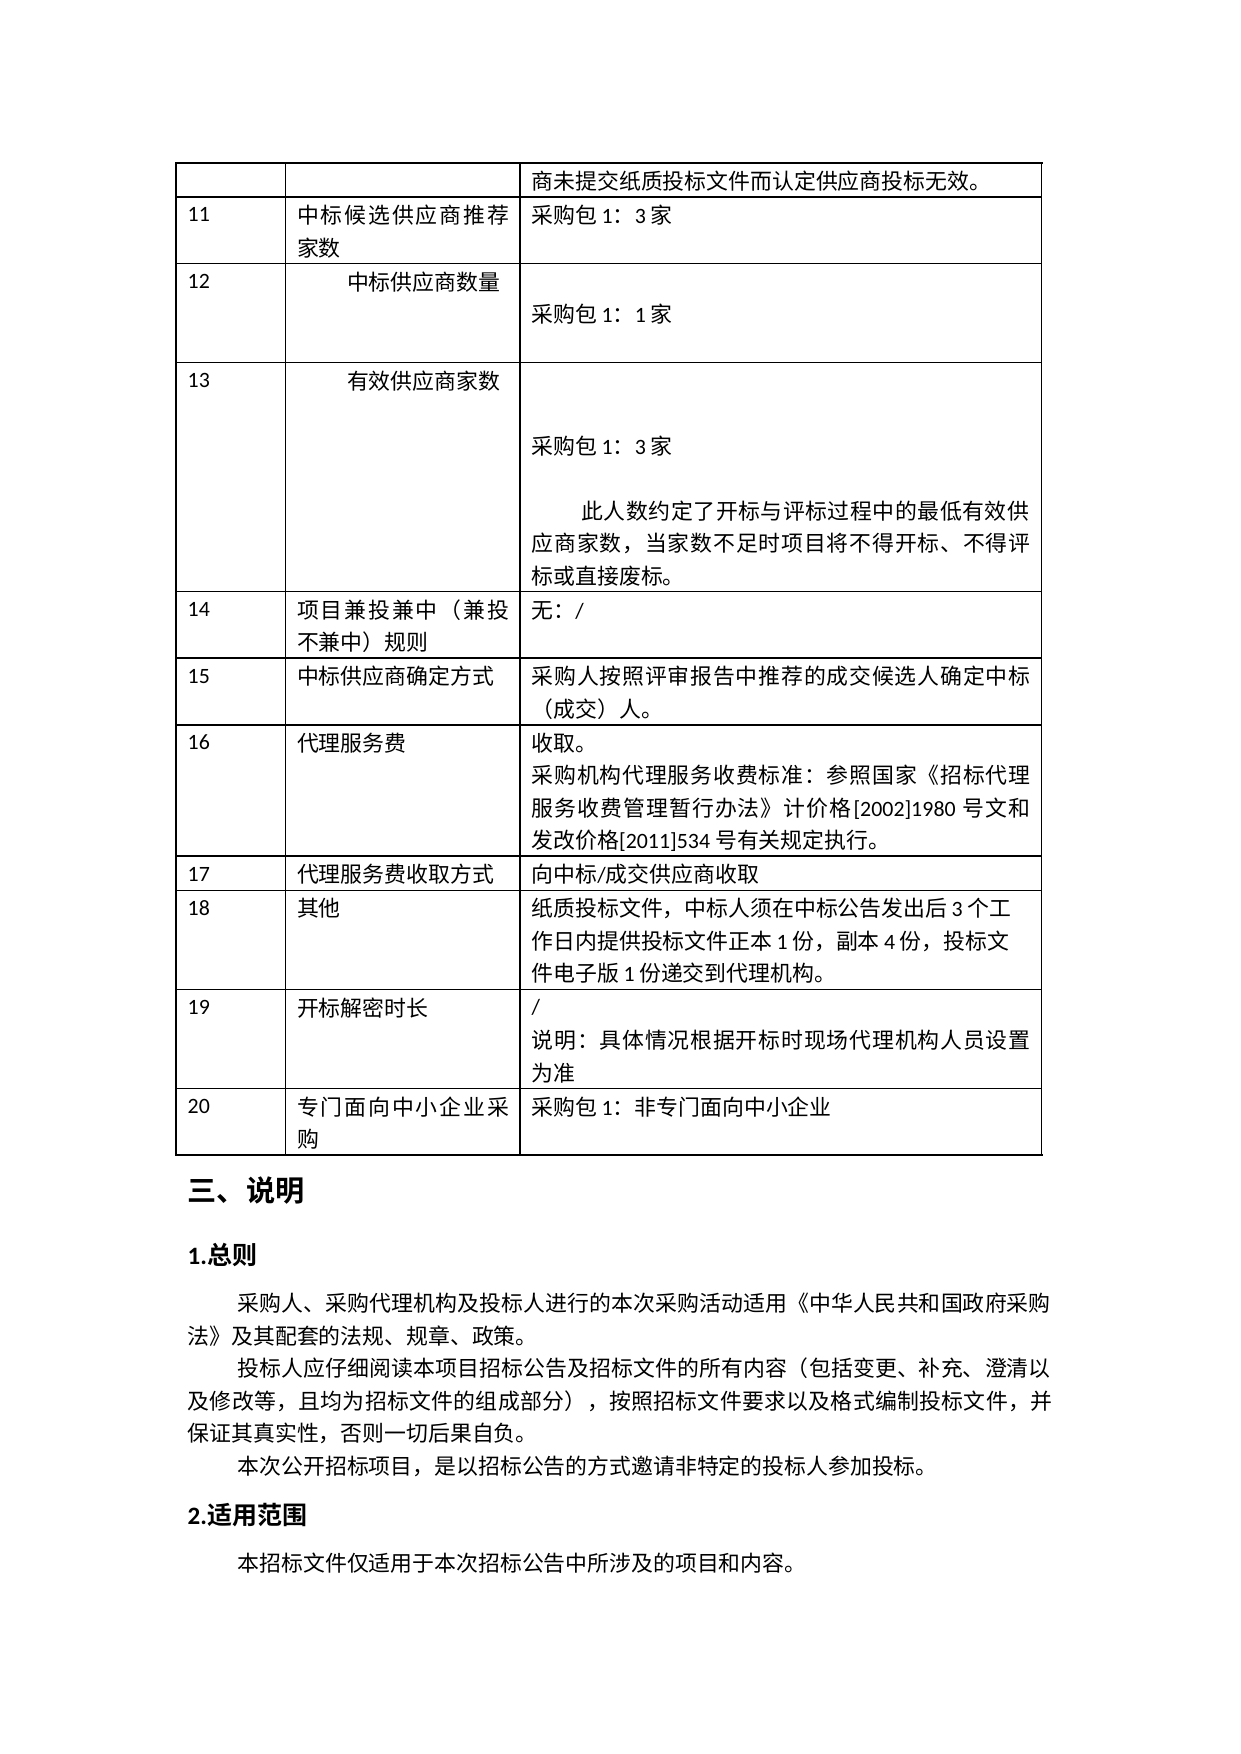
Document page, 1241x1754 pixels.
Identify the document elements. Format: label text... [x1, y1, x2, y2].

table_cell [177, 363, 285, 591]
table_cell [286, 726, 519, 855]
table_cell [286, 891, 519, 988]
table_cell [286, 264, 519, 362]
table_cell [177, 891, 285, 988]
text 本次公开招标项目，是以招标公告的方式邀请非特定的投标人参加投标。 [187, 1448, 1053, 1481]
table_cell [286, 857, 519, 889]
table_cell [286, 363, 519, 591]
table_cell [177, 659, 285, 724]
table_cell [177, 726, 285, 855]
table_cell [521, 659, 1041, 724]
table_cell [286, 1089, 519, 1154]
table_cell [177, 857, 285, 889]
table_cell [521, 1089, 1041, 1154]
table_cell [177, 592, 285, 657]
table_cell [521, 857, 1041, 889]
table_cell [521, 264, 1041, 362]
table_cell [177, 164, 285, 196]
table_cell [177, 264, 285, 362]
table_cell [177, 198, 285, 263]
text 三、说明 [187, 1156, 1053, 1221]
text 1.总则 [187, 1221, 1053, 1286]
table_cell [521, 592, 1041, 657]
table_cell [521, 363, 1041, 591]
text 投标人应仔细阅读本项目招标公告及招标文件的所有内容（包括变更、补充、澄清以及修改等，且均为招标文件的组成部分），按照招标文件要求以及格式编制投标文件，并保证其真实性，否则一切后果自负。 [187, 1351, 1053, 1448]
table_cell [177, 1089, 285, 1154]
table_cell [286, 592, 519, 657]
text 2.适用范围 [187, 1481, 1053, 1546]
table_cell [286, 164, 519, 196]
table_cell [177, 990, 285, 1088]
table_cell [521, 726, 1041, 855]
text 本招标文件仅适用于本次招标公告中所涉及的项目和内容。 [187, 1546, 1053, 1578]
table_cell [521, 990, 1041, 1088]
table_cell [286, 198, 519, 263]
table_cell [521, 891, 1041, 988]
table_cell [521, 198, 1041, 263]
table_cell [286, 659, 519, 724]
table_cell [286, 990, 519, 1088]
text 采购人、采购代理机构及投标人进行的本次采购活动适用《中华人民共和国政府采购法》及其配套的法规、规章、政策。 [187, 1286, 1053, 1351]
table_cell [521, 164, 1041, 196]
